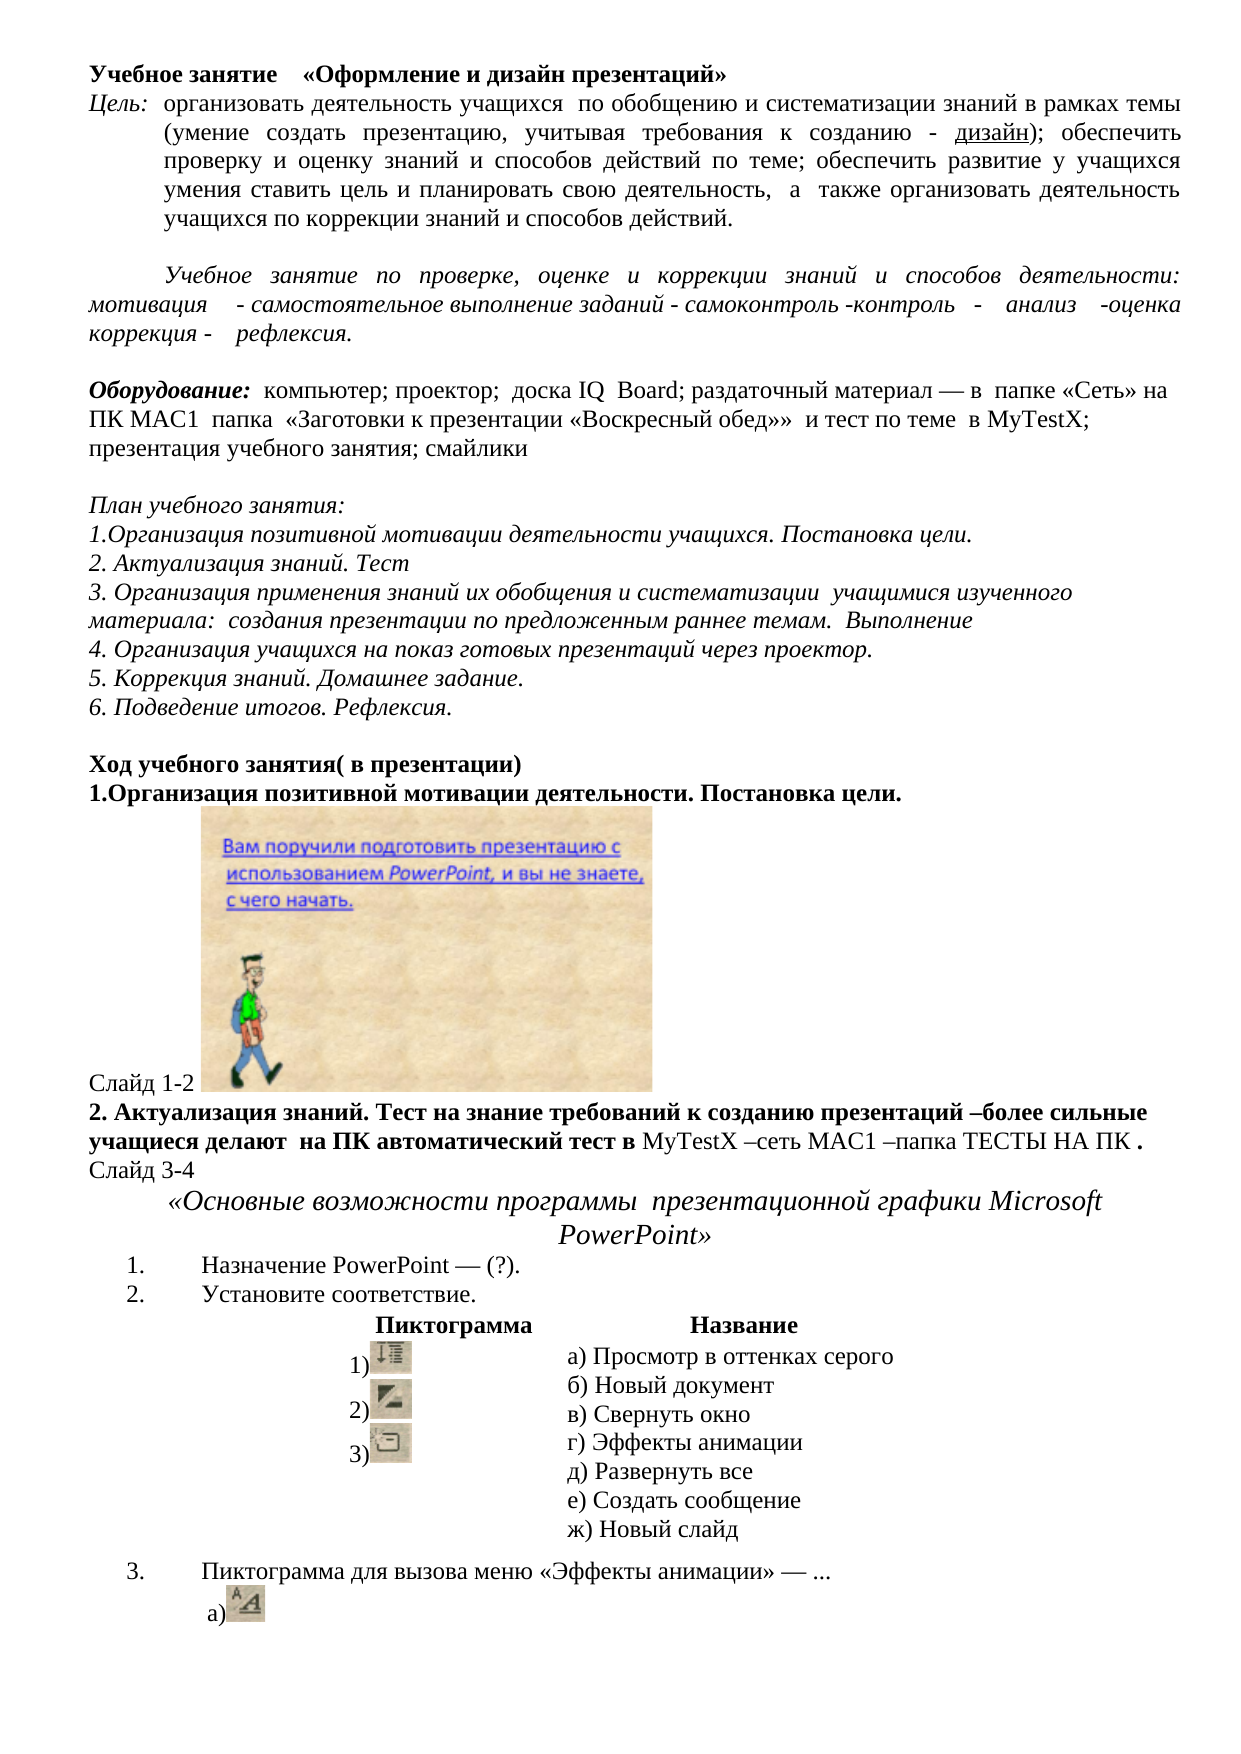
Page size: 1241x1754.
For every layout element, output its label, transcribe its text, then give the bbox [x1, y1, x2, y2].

table_header Пиктограмма [345, 1308, 563, 1341]
text 6. Подведение итогов. Рефлексия. [89, 692, 1181, 720]
picture [369, 1379, 412, 1419]
table_cell 1) 2) 3) [345, 1341, 563, 1556]
text Учебное занятие по проверке, оценке и коррекции знаний и способов деятельности: мотивация - самостоятельное выполнение заданий - самоконтроль -контроль - анализ -оценка коррекция - рефлексия. [89, 260, 1181, 347]
list Установите соответствие. [126, 1279, 1181, 1308]
text 4. Организация учащихся на показ готовых презентаций через проектор. [89, 634, 1181, 663]
text 1.Организация позитивной мотивации деятельности. Постановка цели. [89, 778, 1181, 807]
picture [369, 1341, 412, 1374]
picture [369, 1423, 412, 1463]
list Назначение PowerPoint — (?). [126, 1251, 1181, 1279]
list Пиктограмма для вызова меню «Эффекты анимации» — ... [126, 1556, 1181, 1585]
picture [226, 1585, 266, 1622]
text Цель: организовать деятельность учащихся по обобщению и систематизации знаний в рамках темы (умение создать презентацию, учитывая требования к созданию - дизайн); обеспечить проверку и оценку знаний и способов действий по теме; обеспечить развитие у учащихся умения ставить цель и планировать свою деятельность, а также организовать деятельность учащихся по коррекции знаний и способов действий. [89, 88, 1181, 232]
text а) [207, 1585, 1181, 1627]
text «Основные возможности программы презентационной графики Microsoft PowerPoint» [89, 1183, 1181, 1251]
text Ход учебного занятия( в презентации) [89, 749, 1181, 778]
text 5. Коррекция знаний. Домашнее задание. [89, 663, 1181, 692]
text 1.Организация позитивной мотивации деятельности учащихся. Постановка цели. [89, 519, 1181, 548]
text Оборудование: компьютер; проектор; доска IQ Board; раздаточный материал — в папке «Сеть» на ПК MAC1 папка «Заготовки к презентации «Воскресный обед»» и тест по теме в MyTestX; презентация учебного занятия; смайлики [89, 375, 1181, 462]
text 2. Актуализация знаний. Тест [89, 548, 1181, 577]
text 2. Актуализация знаний. Тест на знание требований к созданию презентаций –более сильные учащиеся делают на ПК автоматический тест в MyTestX –сеть MAC1 –папка ТЕСТЫ НА ПК . [89, 1097, 1181, 1155]
picture [200, 806, 653, 1092]
text Слайд 3-4 [89, 1155, 1181, 1183]
table_cell а) Просмотр в оттенках серого б) Новый документ в) Свернуть окно г) Эффекты анимации д) Развернуть все е) Создать сообщение ж) Новый слайд [563, 1341, 925, 1556]
text 3. Организация применения знаний их обобщения и систематизации учащимися изученного материала: создания презентации по предложенным раннее темам. Выполнение [89, 577, 1181, 634]
text План учебного занятия: [89, 490, 1181, 519]
table_header Название [563, 1308, 925, 1341]
text Учебное занятие «Оформление и дизайн презентаций» [89, 59, 1181, 88]
